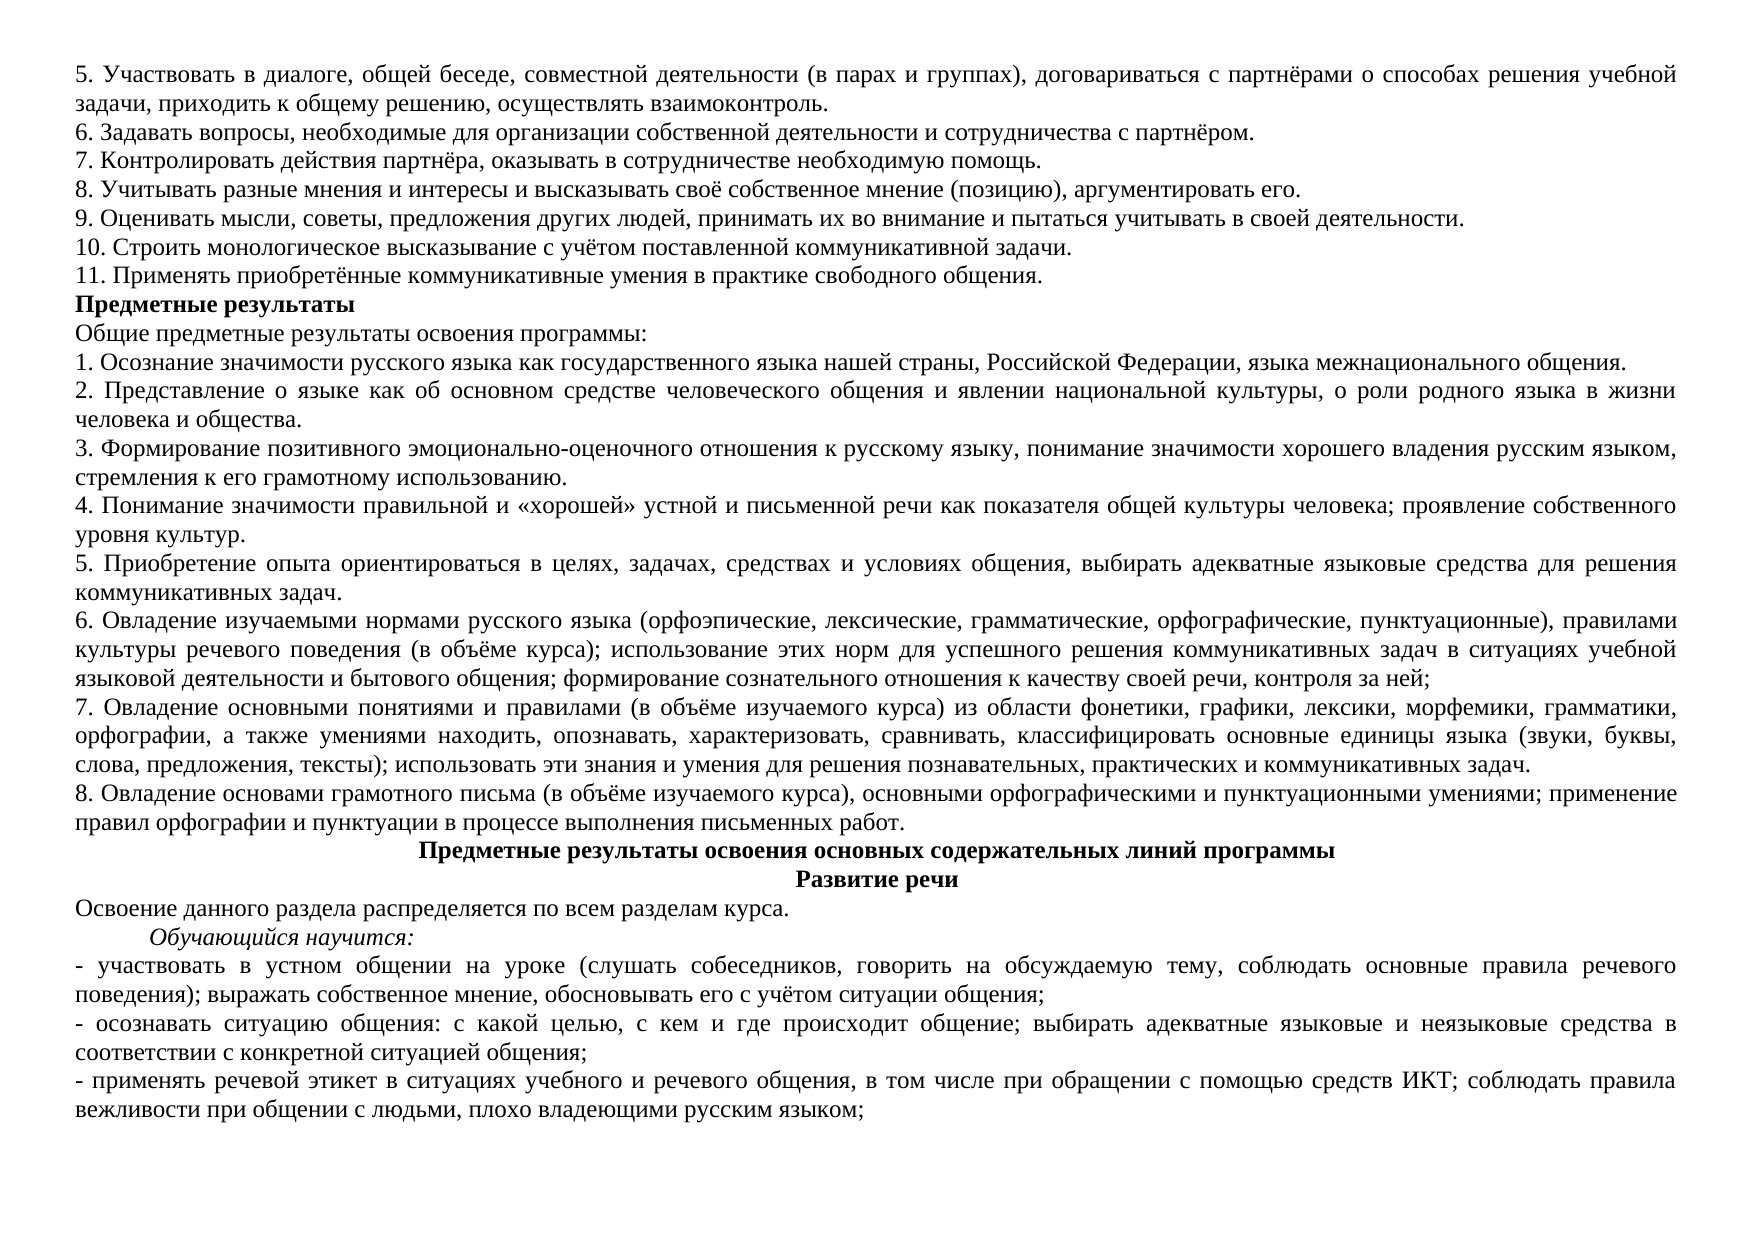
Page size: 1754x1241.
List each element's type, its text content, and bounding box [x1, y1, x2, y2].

text 5. Приобретение опыта ориентироваться в целях, задачах, средствах и условиях общения, выбирать адекватные языковые средства для решения коммуникативных задач. [75, 548, 1679, 605]
text 5. Участвовать в диалоге, общей беседе, совместной деятельности (в парах и группах), договариваться с партнёрами о способах решения учебной задачи, приходить к общему решению, осуществлять взаимоконтроль. [75, 59, 1679, 117]
text Освоение данного раздела распределяется по всем разделам курса. [75, 893, 1679, 922]
text 8. Овладение основами грамотного письма (в объёме изучаемого курса), основными орфографическими и пунктуационными умениями; применение правил орфографии и пунктуации в процессе выполнения письменных работ. [75, 778, 1679, 835]
text 8. Учитывать разные мнения и интересы и высказывать своё собственное мнение (позицию), аргументировать его. [75, 174, 1679, 203]
text 6. Овладение изучаемыми нормами русского языка (орфоэпические, лексические, грамматические, орфографические, пунктуационные), правилами культуры речевого поведения (в объёме курса); использование этих норм для успешного решения коммуникативных задач в ситуациях учебной языковой деятельности и бытового общения; формирование сознательного отношения к качеству своей речи, контроля за ней; [75, 605, 1679, 692]
text 1. Осознание значимости русского языка как государственного языка нашей страны, Российской Федерации, языка межнационального общения. [75, 347, 1679, 375]
text Общие предметные результаты освоения программы: [75, 318, 1679, 347]
text 7. Контролировать действия партнёра, оказывать в сотрудничестве необходимую помощь. [75, 145, 1679, 174]
text 4. Понимание значимости правильной и «хорошей» устной и письменной речи как показателя общей культуры человека; проявление собственного уровня культур. [75, 490, 1679, 548]
text 11. Применять приобретённые коммуникативные умения в практике свободного общения. [75, 260, 1679, 289]
text Развитие речи [75, 864, 1679, 893]
text - осознавать ситуацию общения: с какой целью, с кем и где происходит общение; выбирать адекватные языковые и неязыковые средства в соответствии с конкретной ситуацией общения; [75, 1008, 1679, 1065]
text 6. Задавать вопросы, необходимые для организации собственной деятельности и сотрудничества с партнёром. [75, 117, 1679, 145]
text 3. Формирование позитивного эмоционально-оценочного отношения к русскому языку, понимание значимости хорошего владения русским языком, стремления к его грамотному использованию. [75, 433, 1679, 490]
text Обучающийся научится: [75, 922, 1679, 950]
text - применять речевой этикет в ситуациях учебного и речевого общения, в том числе при обращении с помощью средств ИКТ; соблюдать правила вежливости при общении с людьми, плохо владеющими русским языком; [75, 1065, 1679, 1123]
text 2. Представление о языке как об основном средстве человеческого общения и явлении национальной культуры, о роли родного языка в жизни человека и общества. [75, 375, 1679, 433]
text - участвовать в устном общении на уроке (слушать собеседников, говорить на обсуждаемую тему, соблюдать основные правила речевого поведения); выражать собственное мнение, обосновывать его с учётом ситуации общения; [75, 950, 1679, 1008]
text 10. Строить монологическое высказывание с учётом поставленной коммуникативной задачи. [75, 232, 1679, 260]
text Предметные результаты [75, 289, 1679, 318]
text 9. Оценивать мысли, советы, предложения других людей, принимать их во внимание и пытаться учитывать в своей деятельности. [75, 203, 1679, 232]
text 7. Овладение основными понятиями и правилами (в объёме изучаемого курса) из области фонетики, графики, лексики, морфемики, грамматики, орфографии, а также умениями находить, опознавать, характеризовать, сравнивать, классифицировать основные единицы языка (звуки, буквы, слова, предложения, тексты); использовать эти знания и умения для решения познавательных, практических и коммуникативных задач. [75, 692, 1679, 778]
text Предметные результаты освоения основных содержательных линий программы [75, 835, 1679, 864]
